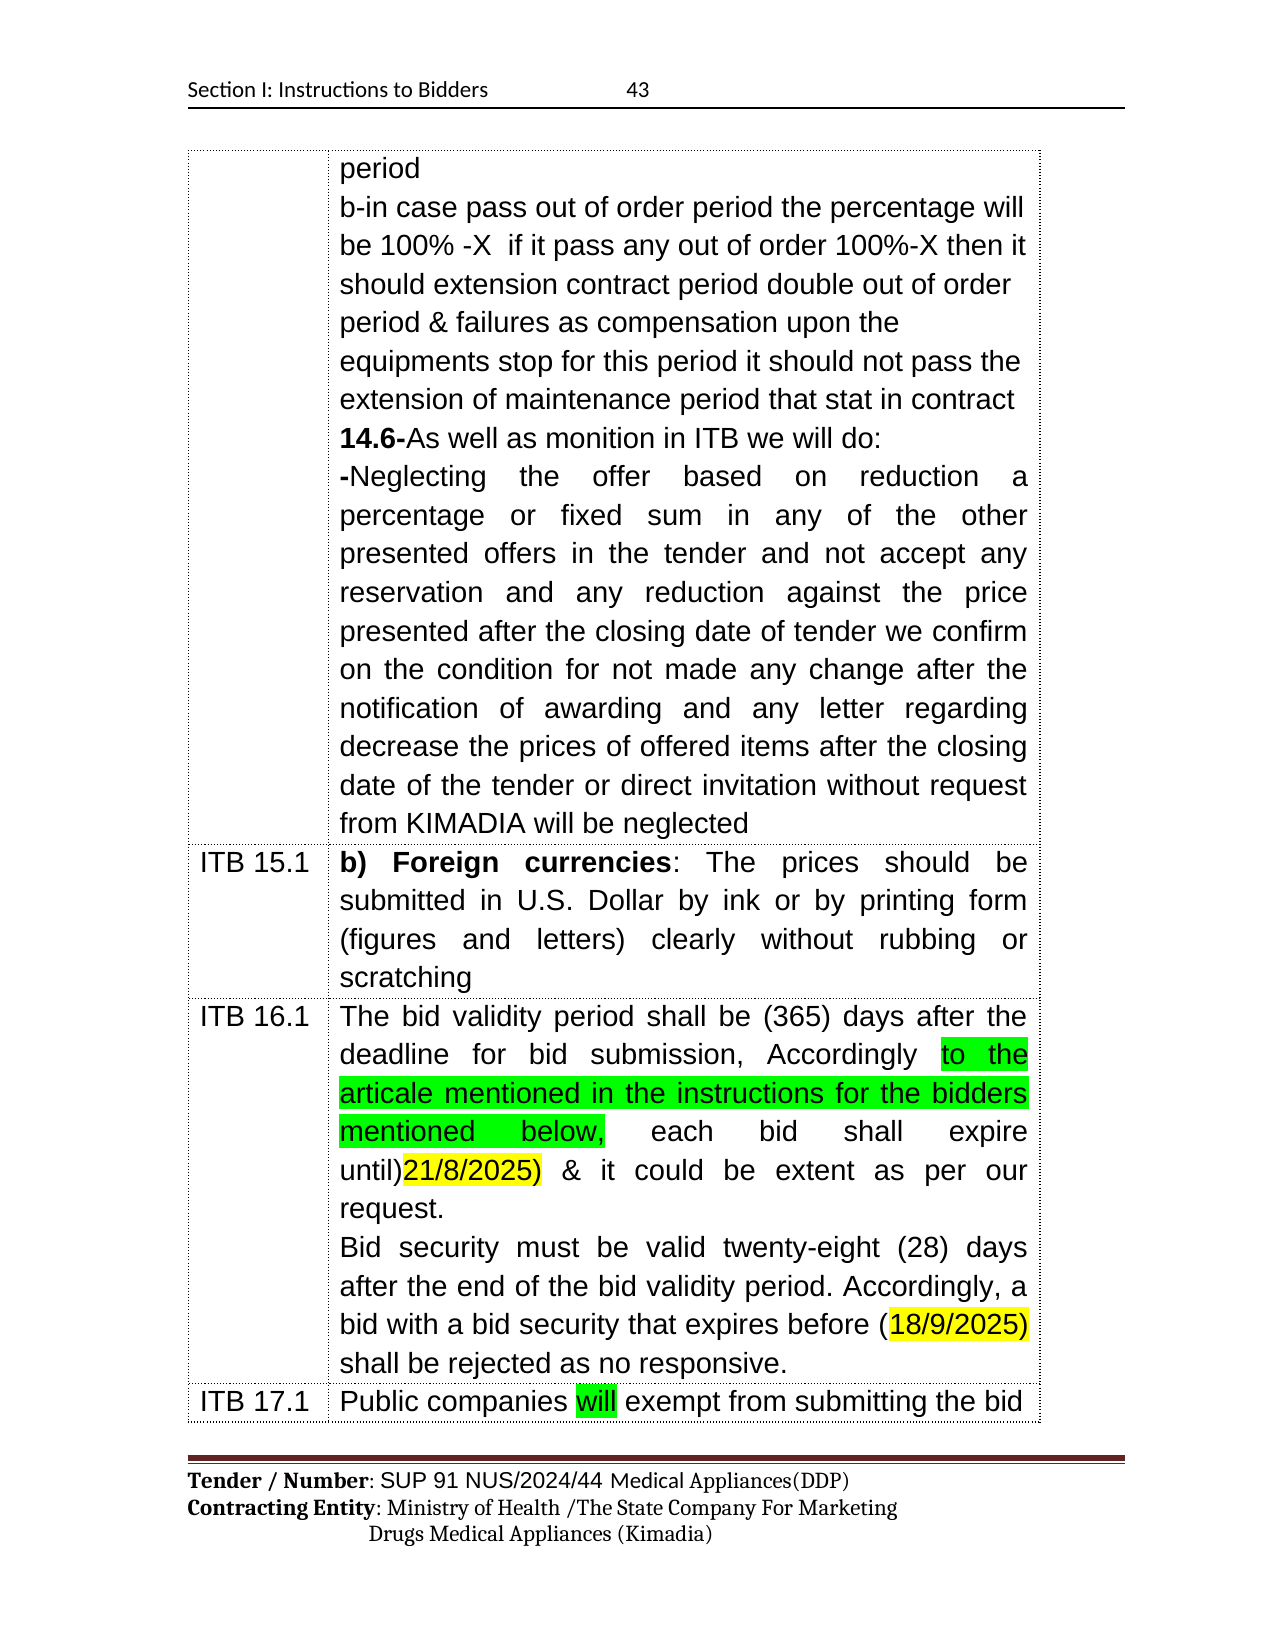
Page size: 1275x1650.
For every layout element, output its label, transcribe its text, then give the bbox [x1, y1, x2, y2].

table_cell ITB 16.1 [188, 998, 328, 1383]
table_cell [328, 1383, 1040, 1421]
table_cell ITB 17.1 [188, 1383, 328, 1421]
table_cell 14 [188, 150, 328, 844]
table_cell b) Foreign currencies: The prices should be submitted in U.S. Dollar by ink or by printing form (figures and letters) clearly without rubbing or scratching [328, 844, 1040, 998]
table_cell The bid validity period shall be (365) days after the deadline for bid submission, Accordingly to the articale mentioned in the instructions for the bidders mentioned below, each bid shall expire until)21/8/2025) & it could be extent as per our request. Bid security must be valid twenty-eight (28) days after the end of the bid validity period. Accordingly, a bid with a bid security that expires before (18/9/2025) shall be rejected as no responsive. [328, 998, 1040, 1383]
table_cell ITB 15.1 [188, 844, 328, 998]
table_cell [328, 150, 1040, 844]
